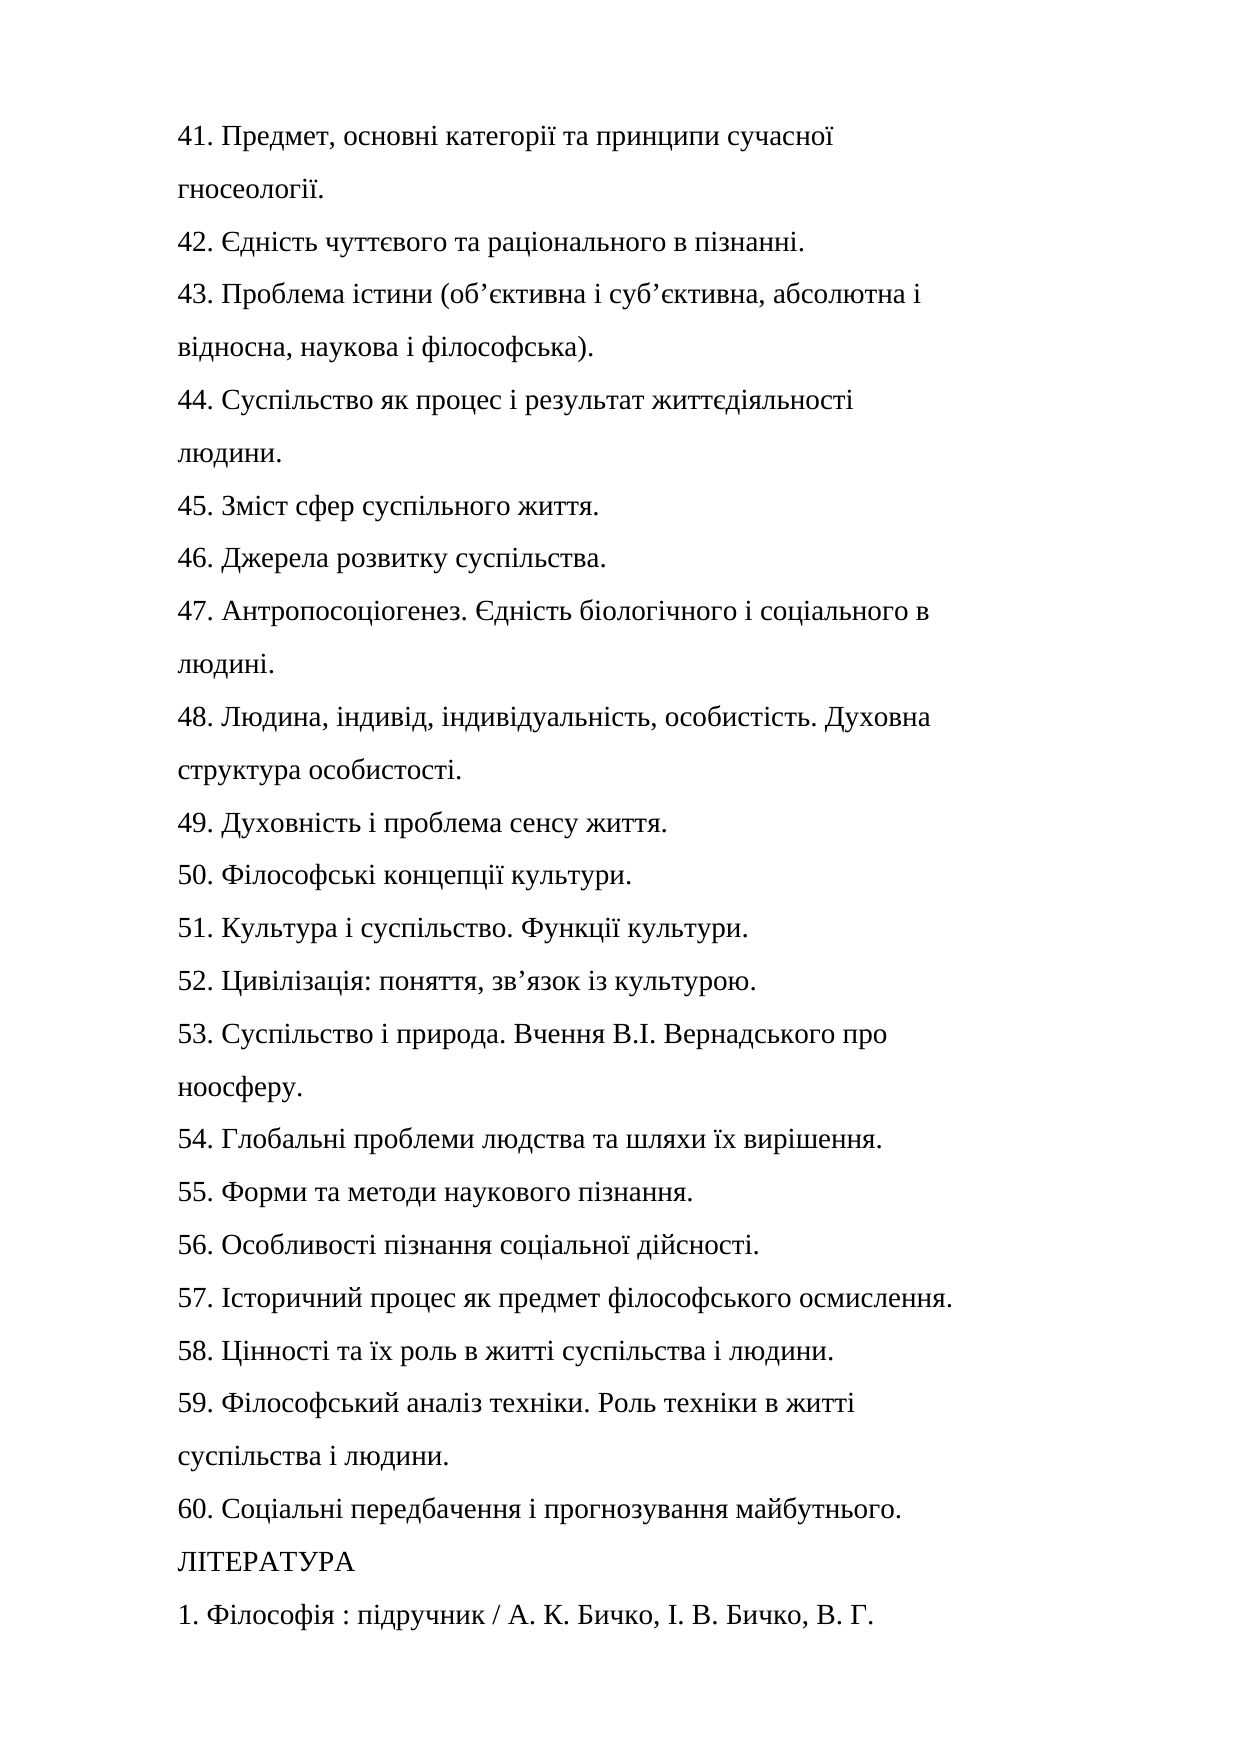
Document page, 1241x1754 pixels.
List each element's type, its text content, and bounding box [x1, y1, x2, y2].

text людині. [177, 646, 1152, 680]
text ноосферу. [177, 1069, 1152, 1102]
text 51. Культура і суспільство. Функції культури. [177, 910, 1152, 944]
text 48. Людина, індивід, індивідуальність, особистість. Духовна [177, 699, 1152, 733]
text 41. Предмет, основні категорії та принципи сучасної [177, 118, 1152, 152]
text ЛІТЕРАТУРА [177, 1544, 1152, 1578]
text 42. Єдність чуттєвого та раціонального в пізнанні. [177, 224, 1152, 257]
text 54. Глобальні проблеми людства та шляхи їх вирішення. [177, 1122, 1152, 1155]
text 53. Суспільство і природа. Вчення В.І. Вернадського про [177, 1016, 1152, 1049]
text відносна, наукова і філософська). [177, 329, 1152, 363]
text 50. Філософські концепції культури. [177, 857, 1152, 891]
text 59. Філософський аналіз техніки. Роль техніки в житті [177, 1386, 1152, 1419]
text 47. Антропосоціогенез. Єдність біологічного і соціального в [177, 593, 1152, 627]
text 1. Філософія : підручник / А. К. Бичко, І. В. Бичко, В. Г. [177, 1597, 1152, 1630]
text 57. Історичний процес як предмет філософського осмислення. [177, 1280, 1152, 1313]
text гносеології. [177, 171, 1152, 204]
text 52. Цивілізація: поняття, зв’язок із культурою. [177, 963, 1152, 997]
text 58. Цінності та їх роль в житті суспільства і людини. [177, 1333, 1152, 1366]
text 49. Духовність і проблема сенсу життя. [177, 805, 1152, 838]
text людини. [177, 435, 1152, 468]
text структура особистості. [177, 752, 1152, 785]
text 56. Особливості пізнання соціальної дійсності. [177, 1227, 1152, 1261]
text 44. Суспільство як процес і результат життєдіяльності [177, 382, 1152, 416]
text суспільства і людини. [177, 1438, 1152, 1472]
text 45. Зміст сфер суспільного життя. [177, 488, 1152, 521]
text 43. Проблема істини (об’єктивна і суб’єктивна, абсолютна і [177, 277, 1152, 310]
text 46. Джерела розвитку суспільства. [177, 541, 1152, 574]
text 60. Соціальні передбачення і прогнозування майбутнього. [177, 1491, 1152, 1525]
text 55. Форми та методи наукового пізнання. [177, 1174, 1152, 1208]
